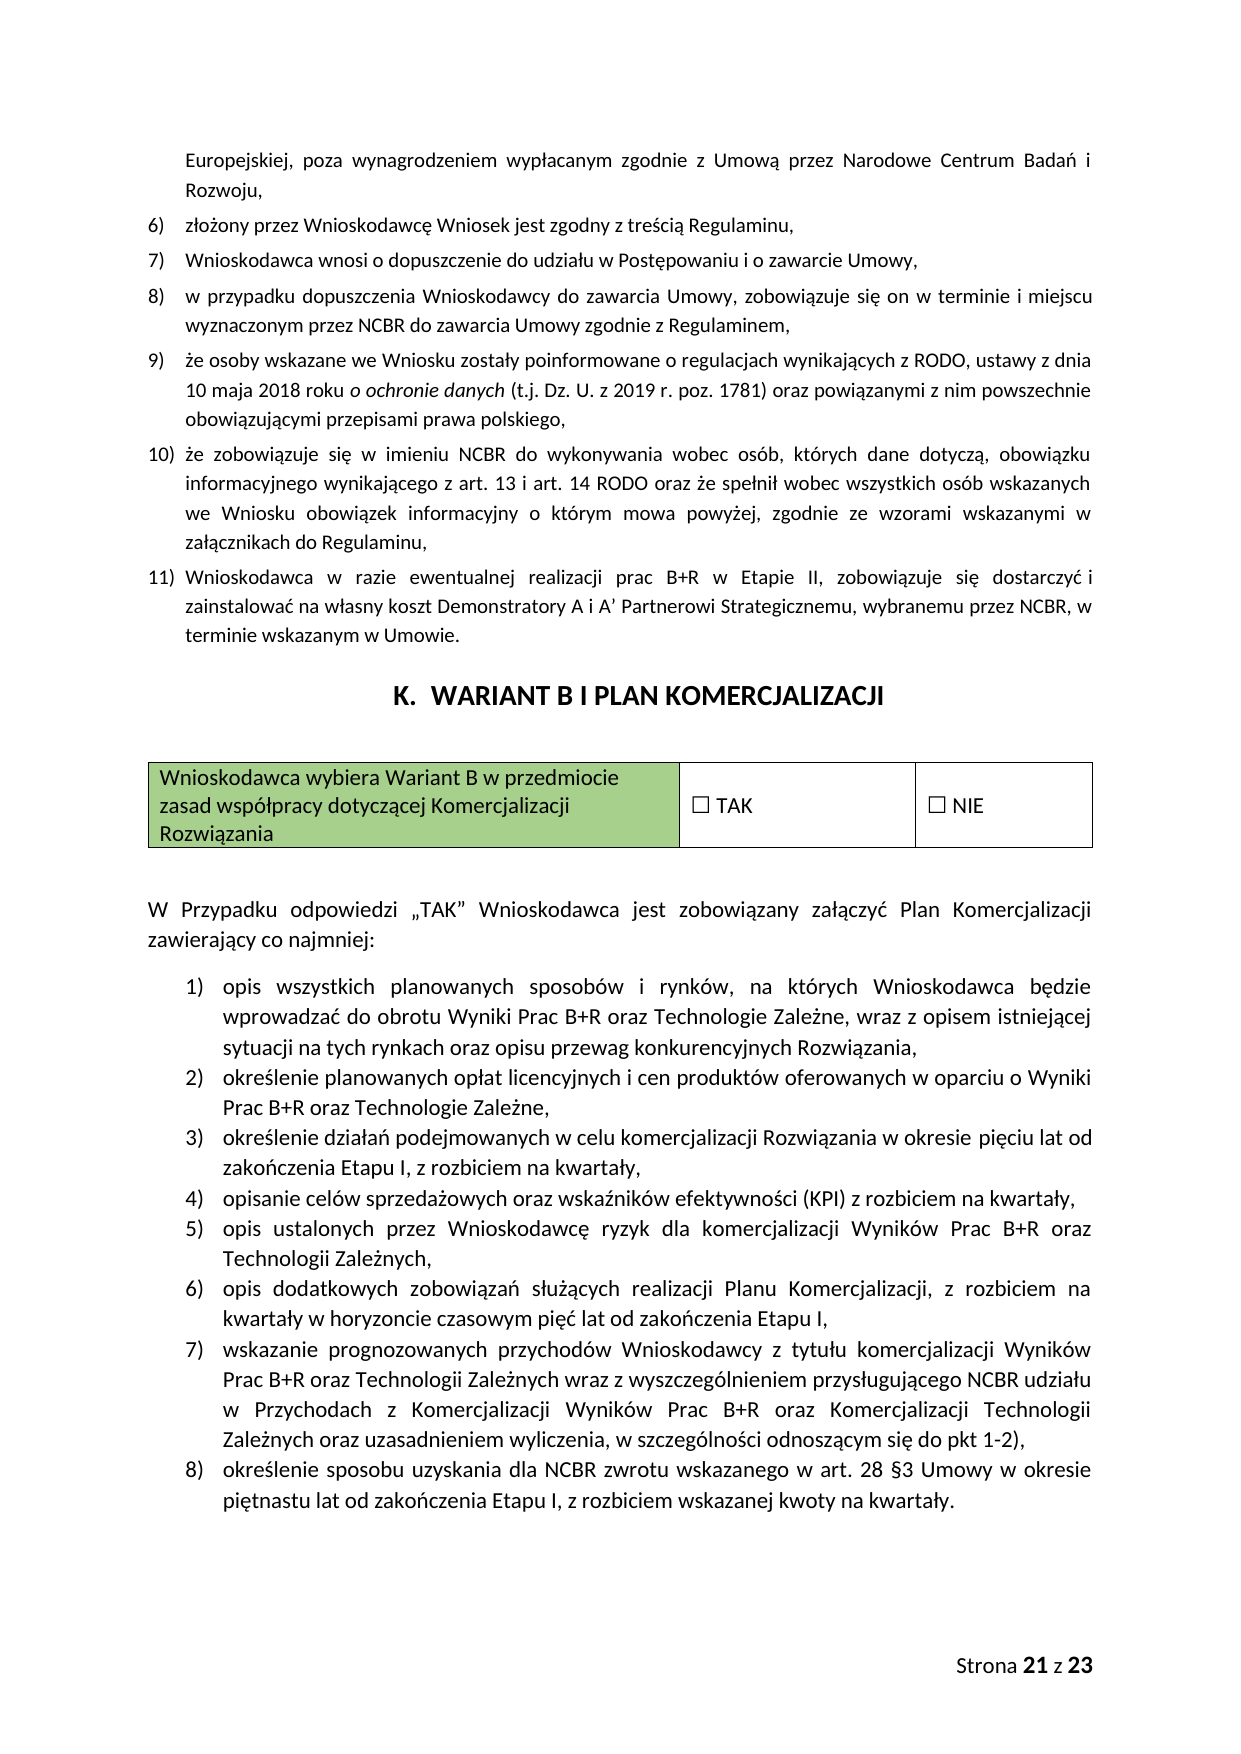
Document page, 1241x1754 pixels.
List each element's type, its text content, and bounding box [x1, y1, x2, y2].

list że zobowiązuje się w imieniu NCBR do wykonywania wobec osób, których dane dotyczą, obowiązku informacyjnego wynikającego z art. 13 i art. 14 RODO oraz że spełnił wobec wszystkich osób wskazanych we Wniosku obowiązek informacyjny o którym mowa powyżej, zgodnie ze wzorami wskazanymi w załącznikach do Regulaminu, [148, 441, 1093, 554]
subtitle WARIANT B I PLAN KOMERCJALIZACJI [185, 677, 1093, 712]
list opis wszystkich planowanych sposobów i rynków, na których Wnioskodawca będzie wprowadzać do obrotu Wyniki Prac B+R oraz Technologie Zależne, wraz z opisem istniejącej sytuacji na tych rynkach oraz opisu przewag konkurencyjnych Rozwiązania, [185, 972, 1093, 1061]
text W Przypadku odpowiedzi „TAK” Wnioskodawca jest zobowiązany załączyć Plan Komercjalizacji zawierający co najmniej: [148, 895, 1093, 953]
list że osoby wskazane we Wniosku zostały poinformowane o regulacjach wynikających z RODO, ustawy z dnia 10 maja 2018 roku o ochronie danych (t.j. Dz. U. z 2019 r. poz. 1781) oraz powiązanymi z nim powszechnie obowiązującymi przepisami prawa polskiego, [148, 348, 1093, 431]
list opis ustalonych przez Wnioskodawcę ryzyk dla komercjalizacji Wyników Prac B+R oraz Technologii Zależnych, [185, 1214, 1093, 1272]
list określenie planowanych opłat licencyjnych i cen produktów oferowanych w oparciu o Wyniki Prac B+R oraz Technologie Zależne, [185, 1063, 1093, 1121]
list określenie działań podejmowanych w celu komercjalizacji Rozwiązania w okresie pięciu lat od zakończenia Etapu I, z rozbiciem na kwartały, [185, 1123, 1093, 1181]
list Wnioskodawca w razie ewentualnej realizacji prac B+R w Etapie II, zobowiązuje się dostarczyć i zainstalować na własny koszt Demonstratory A i A’ Partnerowi Strategicznemu, wybranemu przez NCBR, w terminie wskazanym w Umowie. [148, 564, 1093, 648]
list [148, 148, 1093, 202]
list Wnioskodawca wnosi o dopuszczenie do udziału w Postępowaniu i o zawarcie Umowy, [148, 248, 1093, 273]
list określenie sposobu uzyskania dla NCBR zwrotu wskazanego w art. 28 §3 Umowy w okresie piętnastu lat od zakończenia Etapu I, z rozbiciem wskazanej kwoty na kwartały. [185, 1456, 1093, 1514]
list w przypadku dopuszczenia Wnioskodawcy do zawarcia Umowy, zobowiązuje się on w terminie i miejscu wyznaczonym przez NCBR do zawarcia Umowy zgodnie z Regulaminem, [148, 283, 1093, 338]
list wskazanie prognozowanych przychodów Wnioskodawcy z tytułu komercjalizacji Wyników Prac B+R oraz Technologii Zależnych wraz z wyszczególnieniem przysługującego NCBR udziału w Przychodach z Komercjalizacji Wyników Prac B+R oraz Komercjalizacji Technologii Zależnych oraz uzasadnieniem wyliczenia, w szczególności odnoszącym się do pkt 1-2), [185, 1335, 1093, 1453]
table_header NIE [916, 763, 1092, 847]
table_header Wnioskodawca wybiera Wariant B w przedmiocie zasad współpracy dotyczącej Komercjalizacji Rozwiązania [149, 763, 679, 847]
list opisanie celów sprzedażowych oraz wskaźników efektywności (KPI) z rozbiciem na kwartały, [185, 1184, 1093, 1212]
list opis dodatkowych zobowiązań służących realizacji Planu Komercjalizacji, z rozbiciem na kwartały w horyzoncie czasowym pięć lat od zakończenia Etapu I, [185, 1274, 1093, 1332]
list złożony przez Wnioskodawcę Wniosek jest zgodny z treścią Regulaminu, [148, 212, 1093, 238]
table_header TAK [680, 763, 915, 847]
